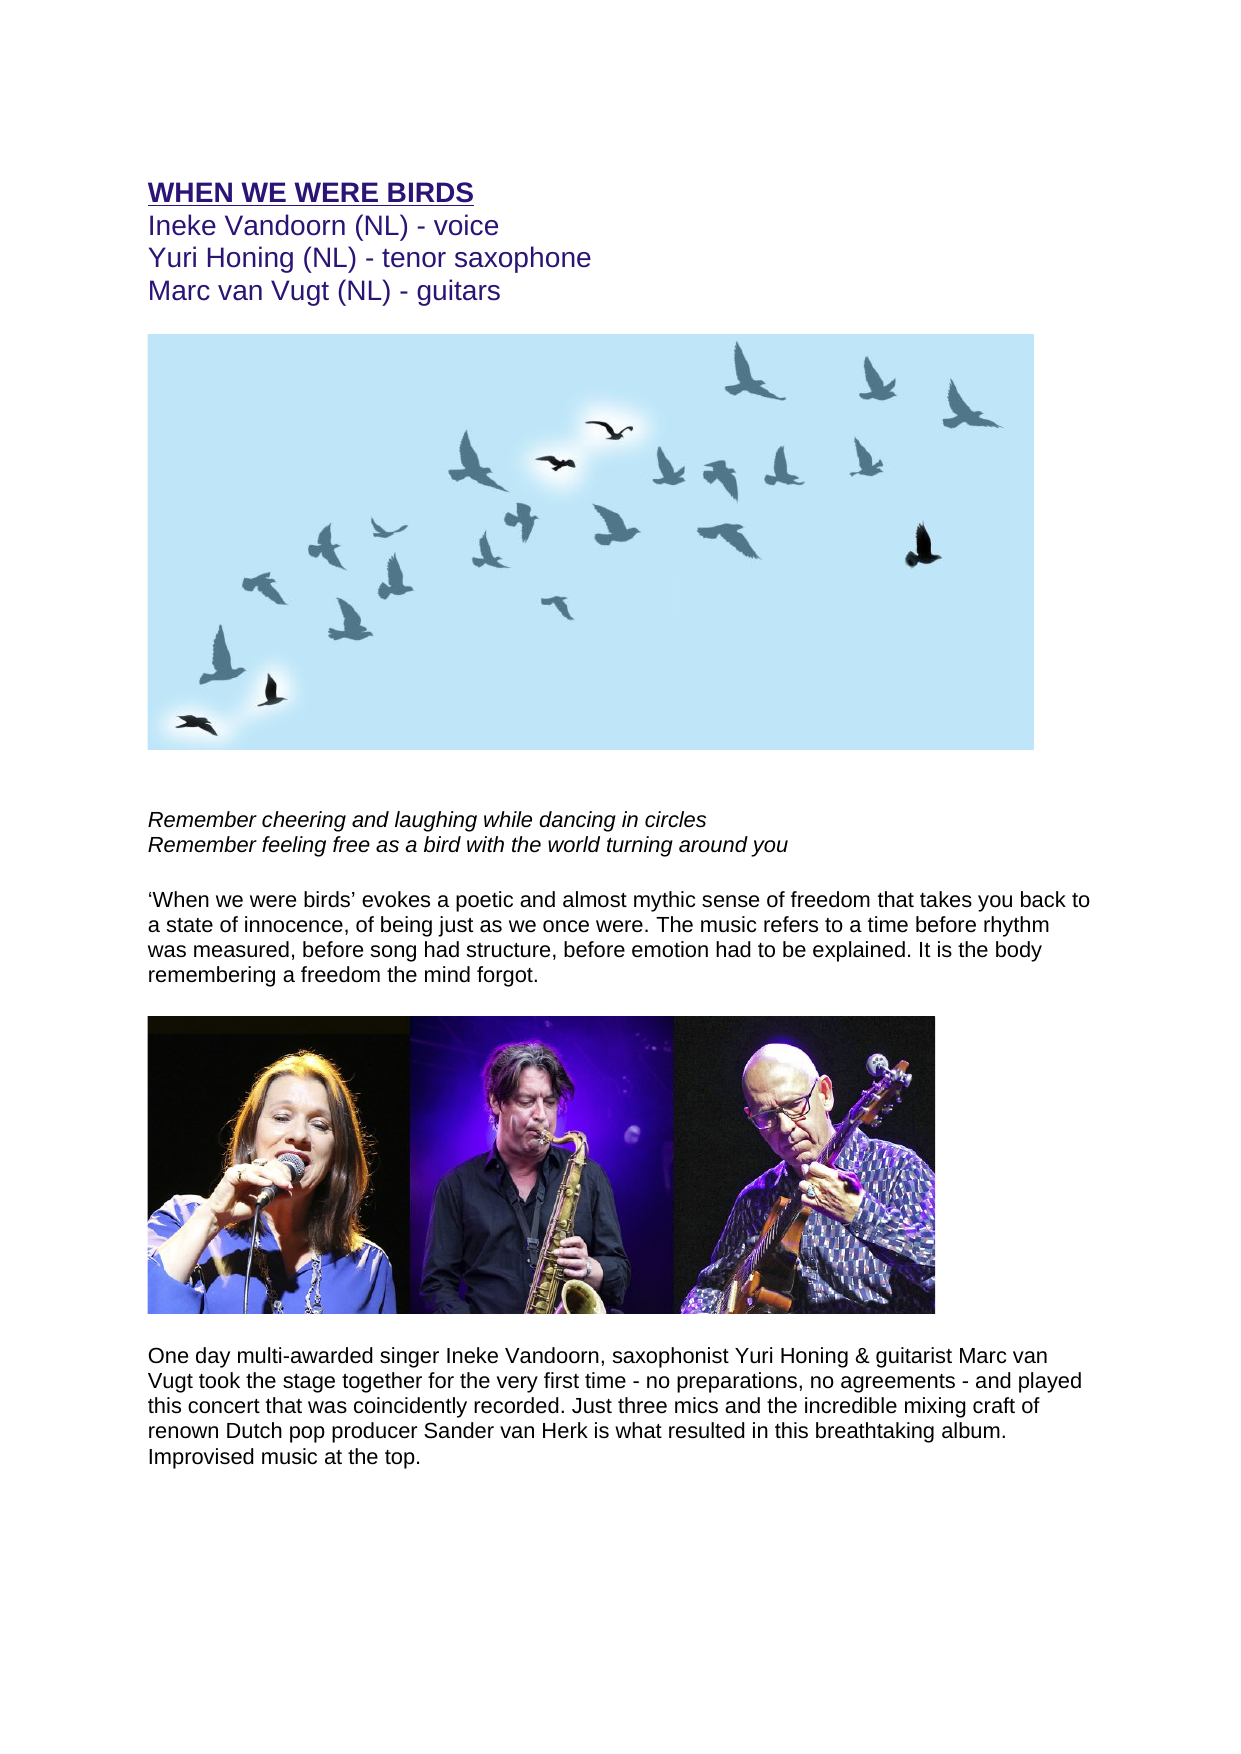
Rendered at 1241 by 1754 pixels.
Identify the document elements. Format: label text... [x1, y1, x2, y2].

text Yuri Honing (NL) - tenor saxophone [148, 241, 1093, 273]
text Remember cheering and laughing while dancing in circles Remember feeling free as a bird with the world turning around you [148, 807, 1093, 858]
picture [147, 1016, 936, 1314]
text Marc van Vugt (NL) - guitars [148, 273, 1093, 306]
text One day multi-awarded singer Ineke Vandoorn, saxophonist Yuri Honing & guitarist Marc van Vugt took the stage together for the very first time - no preparations, no agreements - and played this concert that was coincidently recorded. Just three mics and the incredible mixing craft of renown Dutch pop producer Sander van Herk is what resulted in this breathtaking album. Improvised music at the top. [148, 1343, 1093, 1469]
text WHEN WE WERE BIRDS [148, 176, 1093, 209]
text ‘When we were birds’ evokes a poetic and almost mythic sense of freedom that takes you back to a state of innocence, of being just as we once were. The music refers to a time before rhythm was measured, before song had structure, before emotion had to be explained. It is the body remembering a freedom the mind forgot. [148, 887, 1093, 988]
picture [147, 334, 1034, 750]
text Ineke Vandoorn (NL) - voice [148, 209, 1093, 241]
